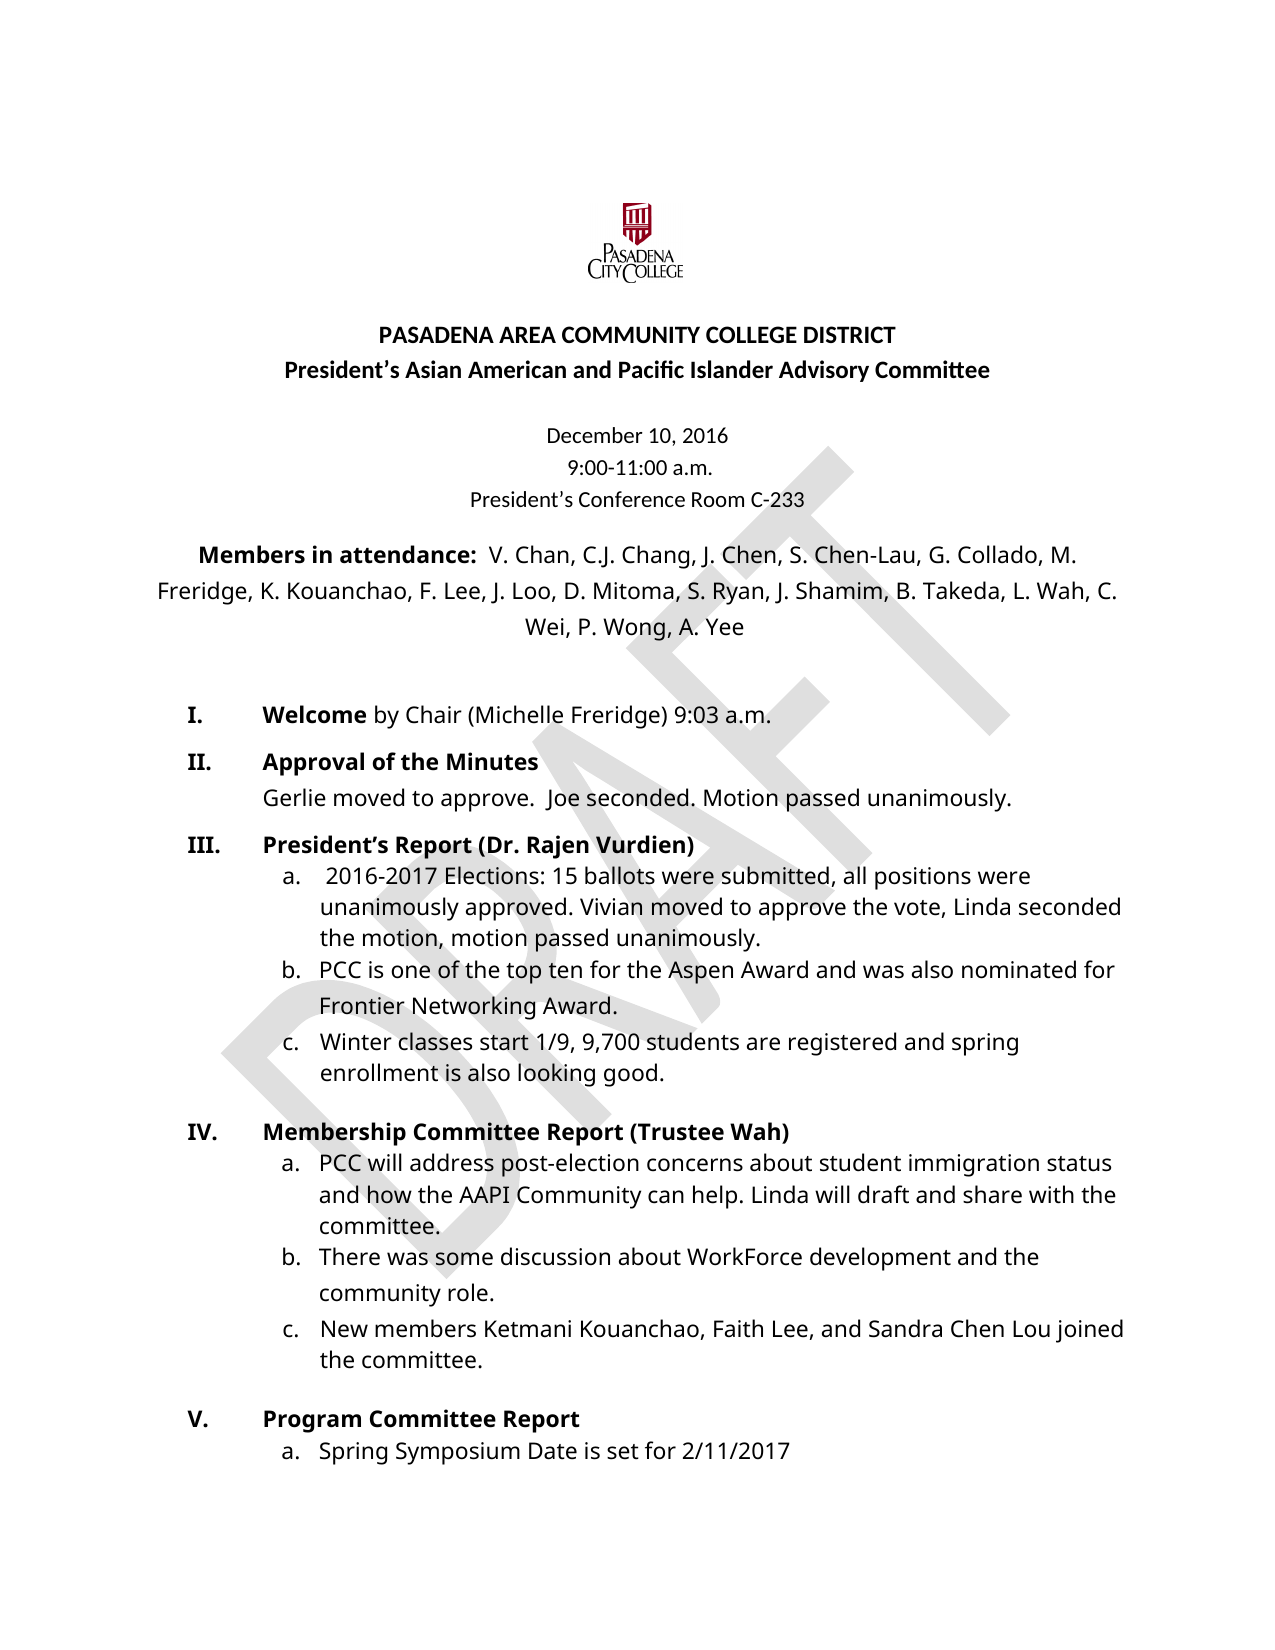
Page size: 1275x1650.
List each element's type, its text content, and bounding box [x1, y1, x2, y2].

list 2016-2017 Elections: 15 ballots were submitted, all positions were unanimously approved. Vivian moved to approve the vote, Linda seconded the motion, motion passed unanimously. [282, 860, 1125, 954]
list Winter classes start 1/9, 9,700 students are registered and spring enrollment is also looking good. [282, 1026, 1125, 1116]
text December 10, 2016 9:00-11:00 a.m. President’s Conference Room C-233 [150, 389, 1125, 514]
text Gerlie moved to approve. Joe seconded. Motion passed unanimously. [262, 782, 1125, 813]
list PCC is one of the top ten for the Aspen Award and was also nominated for Frontier Networking Award. [281, 954, 1125, 1021]
list Spring Symposium Date is set for 2/11/2017 [281, 1435, 1125, 1466]
list New members Ketmani Kouanchao, Faith Lee, and Sandra Chen Lou joined the committee. [282, 1313, 1125, 1403]
text Members in attendance: V. Chan, C.J. Chang, J. Chen, S. Chen-Lau, G. Collado, M. Freridge, K. Kouanchao, F. Lee, J. Loo, D. Mitoma, S. Ryan, J. Shamim, B. Takeda, L. Wah, C. Wei, P. Wong, A. Yee [150, 539, 1125, 674]
list PCC will address post-election concerns about student immigration status and how the AAPI Community can help. Linda will draft and share with the committee. [281, 1147, 1125, 1241]
text PASADENA AREA COMMUNITY COLLEGE DISTRICT [150, 178, 1125, 349]
text President’s Asian American and Pacific Islander Advisory Committee [150, 354, 1125, 384]
list Program Committee Report [187, 1403, 1125, 1435]
list Membership Committee Report (Trustee Wah) [187, 1116, 1125, 1147]
list Approval of the Minutes [187, 746, 1125, 777]
list Welcome by Chair (Michelle Freridge) 9:03 a.m. [187, 699, 1125, 730]
list There was some discussion about WorkForce development and the community role. [281, 1241, 1125, 1308]
list President’s Report (Dr. Rajen Vurdien) [187, 829, 1125, 860]
